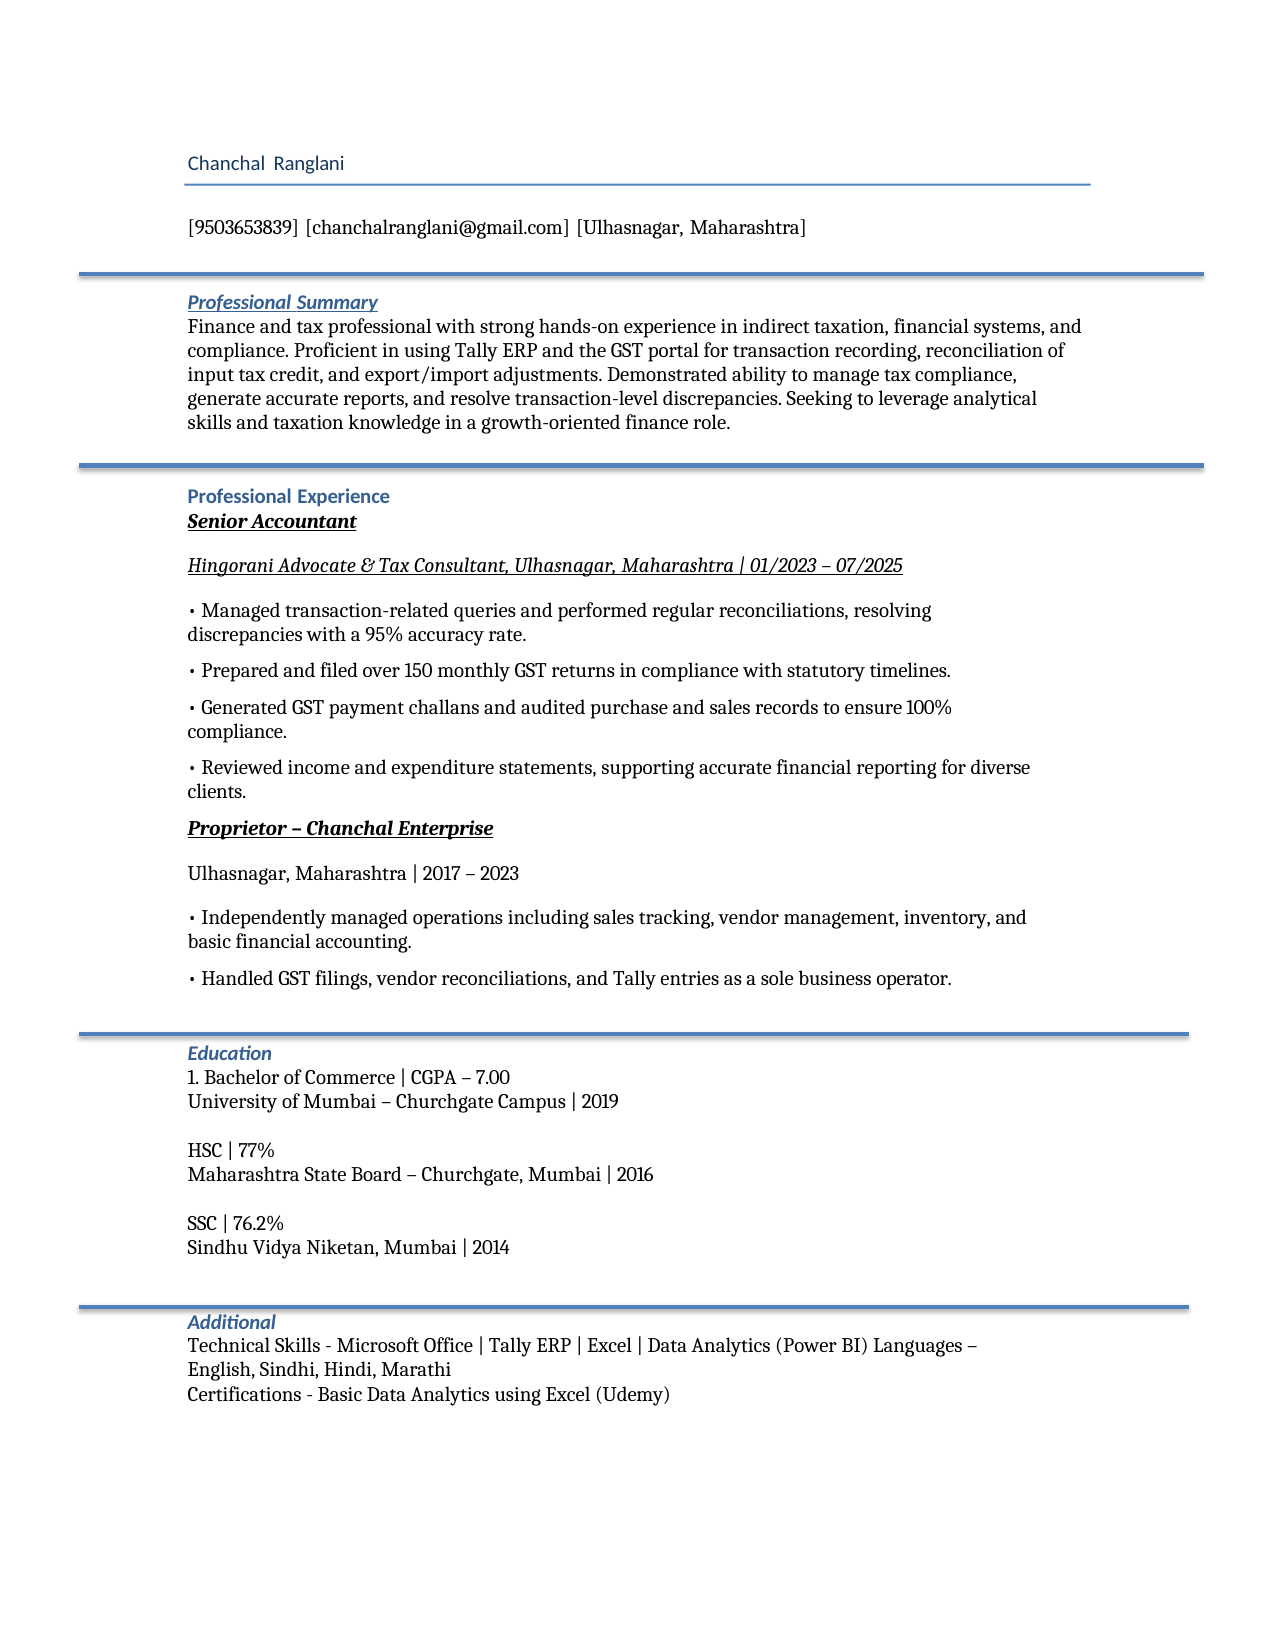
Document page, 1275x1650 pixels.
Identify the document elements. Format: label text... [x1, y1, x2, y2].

text 1. Bachelor of Commerce | CGPA – 7.00 [187, 1065, 1087, 1089]
list Handled GST filings, vendor reconciliations, and Tally entries as a sole business operator. [187, 966, 1087, 990]
text basic financial accounting. [187, 930, 1087, 954]
subtitle Senior Accountant [187, 509, 1087, 533]
list Reviewed income and expenditure statements, supporting accurate financial reporting for diverse [187, 756, 1087, 780]
text compliance. [187, 719, 1087, 743]
subtitle Professional Summary [187, 289, 1087, 314]
text Certifications - Basic Data Analytics using Excel (Udemy) [187, 1382, 1087, 1406]
list Prepared and filed over 150 monthly GST returns in compliance with statutory timelines. [187, 659, 1087, 683]
text SSC | 76.2% [187, 1211, 1087, 1235]
picture [73, 461, 1209, 477]
list Managed transaction-related queries and performed regular reconciliations, resolving discrepancies with a 95% accuracy rate. [187, 599, 965, 647]
text HSC | 77% [187, 1138, 1087, 1162]
text Finance and tax professional with strong hands-on experience in indirect taxation, financial systems, and compliance. Proficient in using Tally ERP and the GST portal for transaction recording, reconciliation of input tax credit, and export/import adjustments. Demonstrated ability to manage tax compliance, generate accurate reports, and resolve transaction-level discrepancies. Seeking to leverage analytical skills and taxation knowledge in a growth-oriented finance role. [187, 314, 1084, 434]
list Generated GST payment challans and audited purchase and sales records to ensure 100% [187, 696, 1087, 719]
subtitle Proprietor – Chanchal Enterprise [187, 817, 1087, 841]
picture [73, 269, 1209, 284]
text Maharashtra State Board – Churchgate, Mumbai | 2016 [187, 1162, 1087, 1187]
picture [73, 1029, 1194, 1045]
text Ulhasnagar, Maharashtra | 2017 – 2023 [187, 861, 1087, 885]
text Technical Skills - Microsoft Office | Tally ERP | Excel | Data Analytics (Power BI) Languages – English, Sindhi, Hindi, Marathi [187, 1334, 980, 1382]
text University of Mumbai – Churchgate Campus | 2019 [187, 1089, 1087, 1114]
text Hingorani Advocate & Tax Consultant, Ulhasnagar, Maharashtra | 01/2023 – 07/2025 [187, 554, 1087, 578]
text [9503653839] [chanchalranglani@gmail.com] [Ulhasnagar, Maharashtra] [187, 216, 1087, 240]
text Sindhu Vidya Niketan, Mumbai | 2014 [187, 1235, 1087, 1259]
list Independently managed operations including sales tracking, vendor management, inventory, and [187, 906, 1087, 930]
subtitle Additional [187, 1318, 1087, 1334]
title Professional Experience [187, 483, 1087, 509]
picture [73, 1302, 1194, 1318]
text clients. [187, 780, 1087, 804]
subtitle Education [187, 1045, 1087, 1065]
